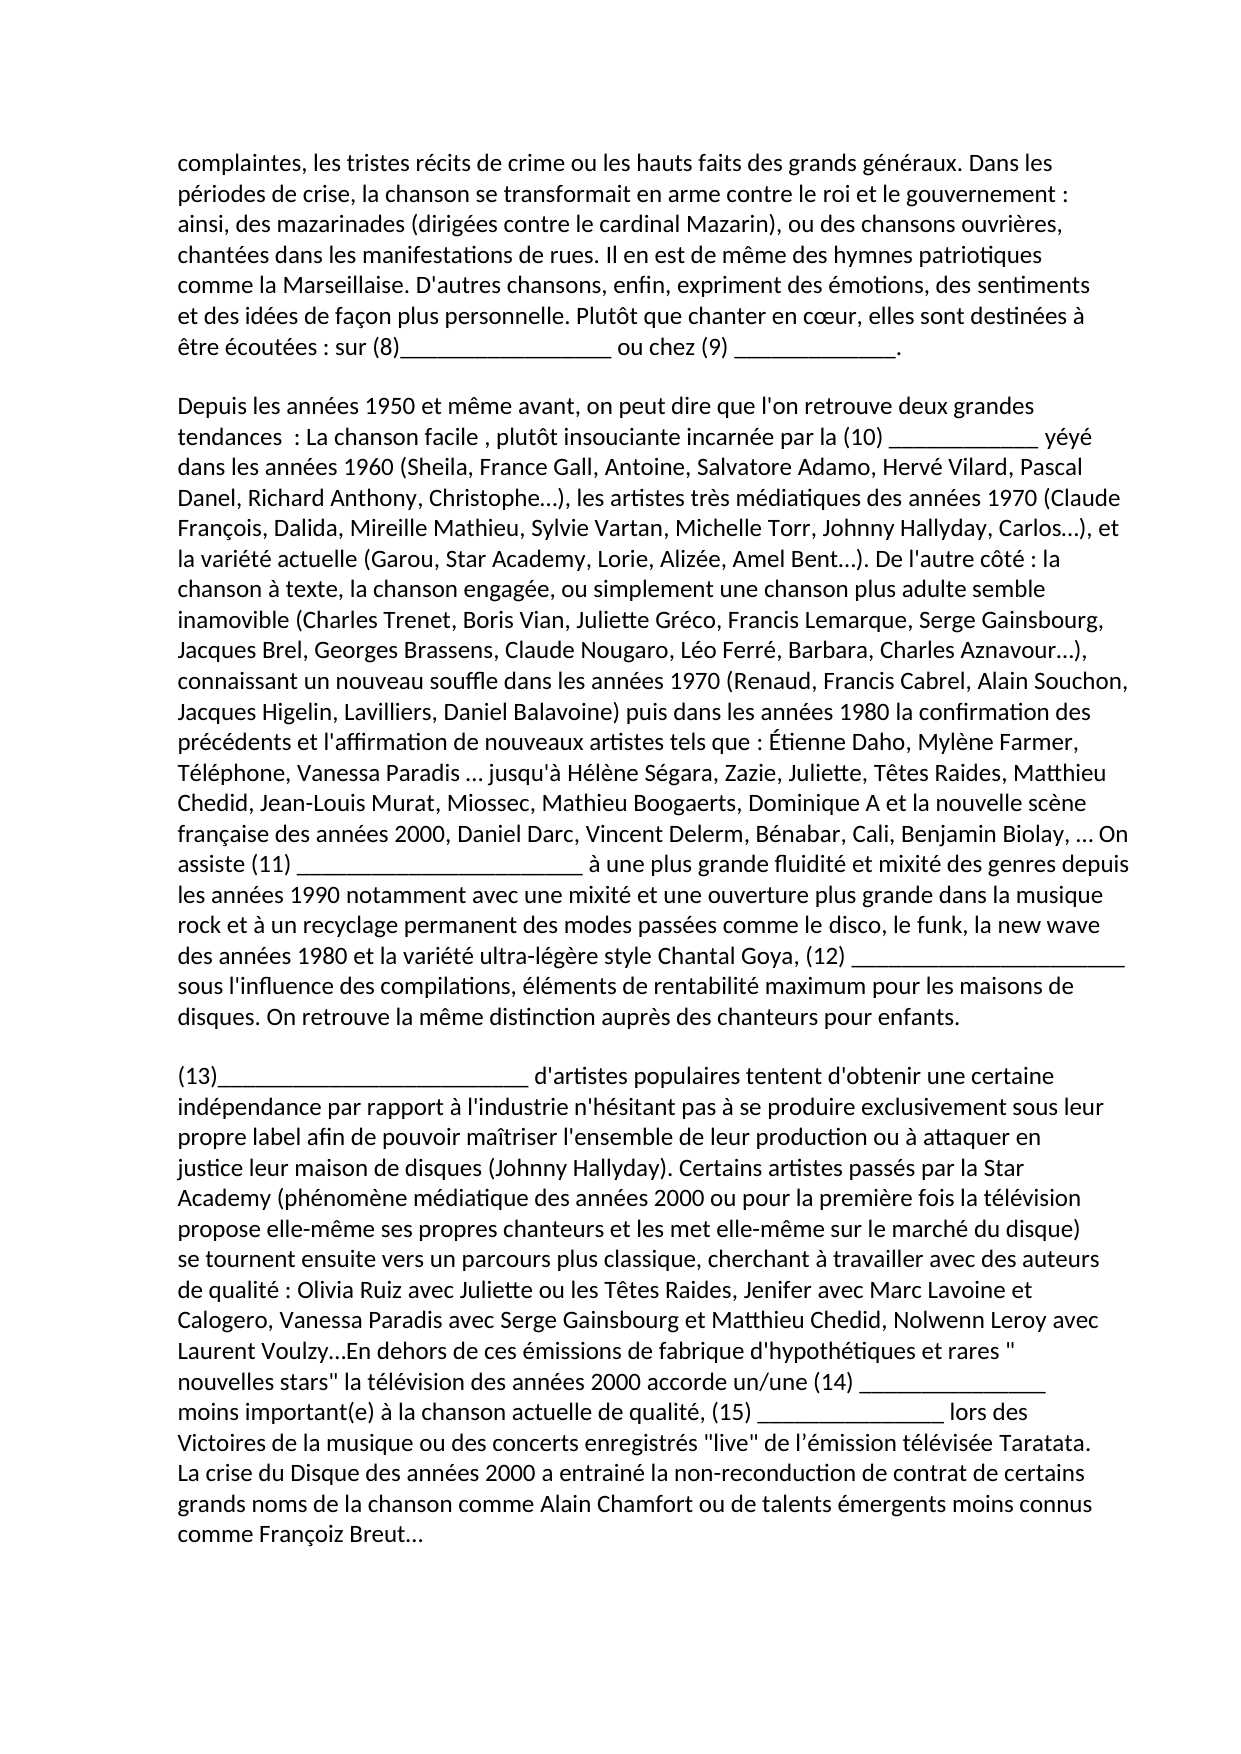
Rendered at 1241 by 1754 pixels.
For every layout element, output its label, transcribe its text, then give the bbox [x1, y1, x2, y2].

text Depuis les années 1950 et même avant, on peut dire que l'on retrouve deux grandes tendances : La chanson facile , plutôt insouciante incarnée par la (10) ____________ yéyé dans les années 1960 (Sheila, France Gall, Antoine, Salvatore Adamo, Hervé Vilard, Pascal Danel, Richard Anthony, Christophe…), les artistes très médiatiques des années 1970 (Claude François, Dalida, Mireille Mathieu, Sylvie Vartan, Michelle Torr, Johnny Hallyday, Carlos…), et la variété actuelle (Garou, Star Academy, Lorie, Alizée, Amel Bent…). De l'autre côté : la chanson à texte, la chanson engagée, ou simplement une chanson plus adulte semble inamovible (Charles Trenet, Boris Vian, Juliette Gréco, Francis Lemarque, Serge Gainsbourg, Jacques Brel, Georges Brassens, Claude Nougaro, Léo Ferré, Barbara, Charles Aznavour…), connaissant un nouveau souffle dans les années 1970 (Renaud, Francis Cabrel, Alain Souchon, Jacques Higelin, Lavilliers, Daniel Balavoine) puis dans les années 1980 la confirmation des précédents et l'affirmation de nouveaux artistes tels que : Étienne Daho, Mylène Farmer, Téléphone, Vanessa Paradis … jusqu'à Hélène Ségara, Zazie, Juliette, Têtes Raides, Matthieu Chedid, Jean-Louis Murat, Miossec, Mathieu Boogaerts, Dominique A et la nouvelle scène française des années 2000, Daniel Darc, Vincent Delerm, Bénabar, Cali, Benjamin Biolay, … On assiste (11) _______________________ à une plus grande fluidité et mixité des genres depuis les années 1990 notamment avec une mixité et une ouverture plus grande dans la musique rock et à un recyclage permanent des modes passées comme le disco, le funk, la new wave des années 1980 et la variété ultra-légère style Chantal Goya, (12) ______________________ sous l'influence des compilations, éléments de rentabilité maximum pour les maisons de disques. On retrouve la même distinction auprès des chanteurs pour enfants. [177, 390, 1137, 1031]
text (13)_________________________ d'artistes populaires tentent d'obtenir une certaine indépendance par rapport à l'industrie n'hésitant pas à se produire exclusivement sous leur propre label afin de pouvoir maîtriser l'ensemble de leur production ou à attaquer en justice leur maison de disques (Johnny Hallyday). Certains artistes passés par la Star Academy (phénomène médiatique des années 2000 ou pour la première fois la télévision propose elle-même ses propres chanteurs et les met elle-même sur le marché du disque) se tournent ensuite vers un parcours plus classique, cherchant à travailler avec des auteurs de qualité : Olivia Ruiz avec Juliette ou les Têtes Raides, Jenifer avec Marc Lavoine et Calogero, Vanessa Paradis avec Serge Gainsbourg et Matthieu Chedid, Nolwenn Leroy avec Laurent Voulzy…En dehors de ces émissions de fabrique d'hypothétiques et rares " nouvelles stars" la télévision des années 2000 accorde un/une (14) _______________ moins important(e) à la chanson actuelle de qualité, (15) _______________ lors des Victoires de la musique ou des concerts enregistrés "live" de l’émission télévisée Taratata. La crise du Disque des années 2000 a entrainé la non-reconduction de contrat de certains grands noms de la chanson comme Alain Chamfort ou de talents émergents moins connus comme Françoiz Breut… [177, 1061, 1107, 1549]
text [177, 148, 1093, 361]
